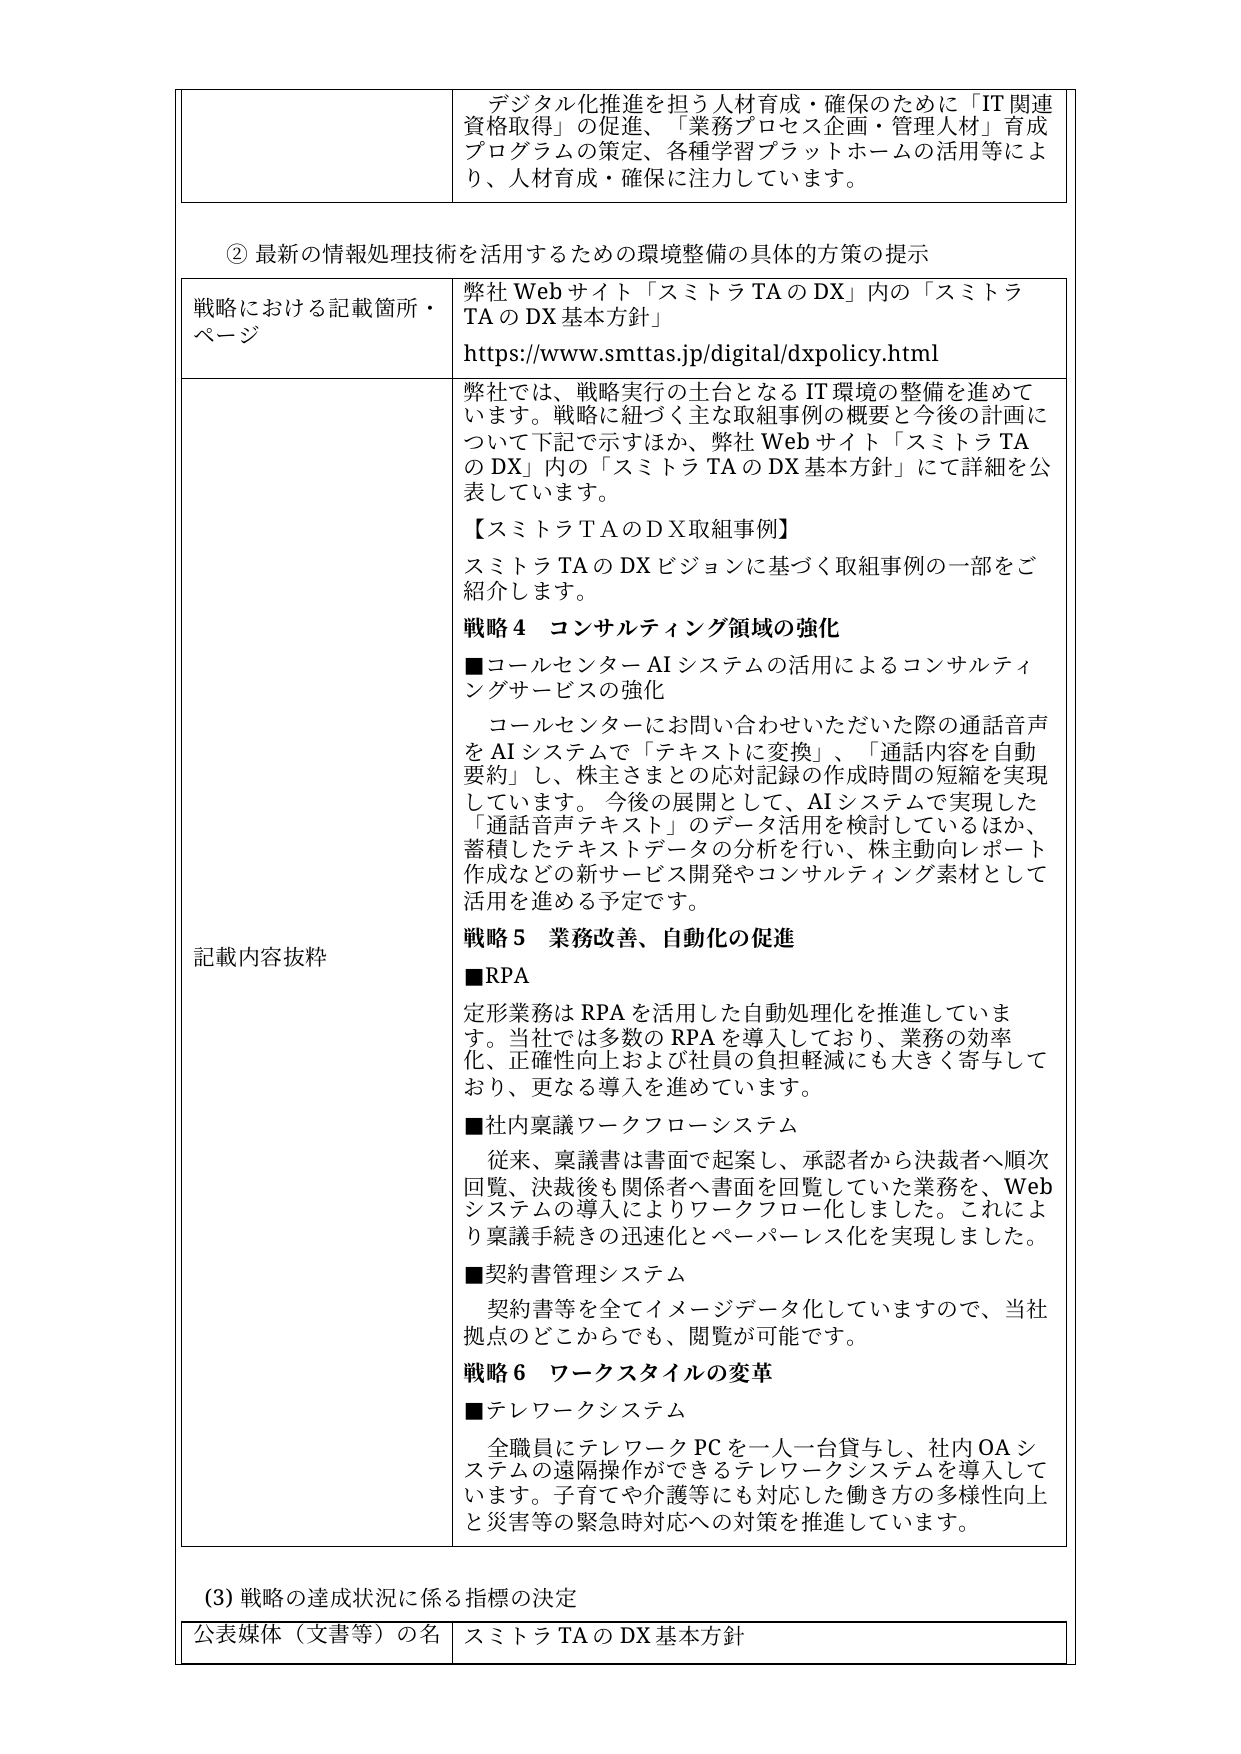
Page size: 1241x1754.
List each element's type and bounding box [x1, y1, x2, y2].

table_cell [176, 90, 1075, 1664]
